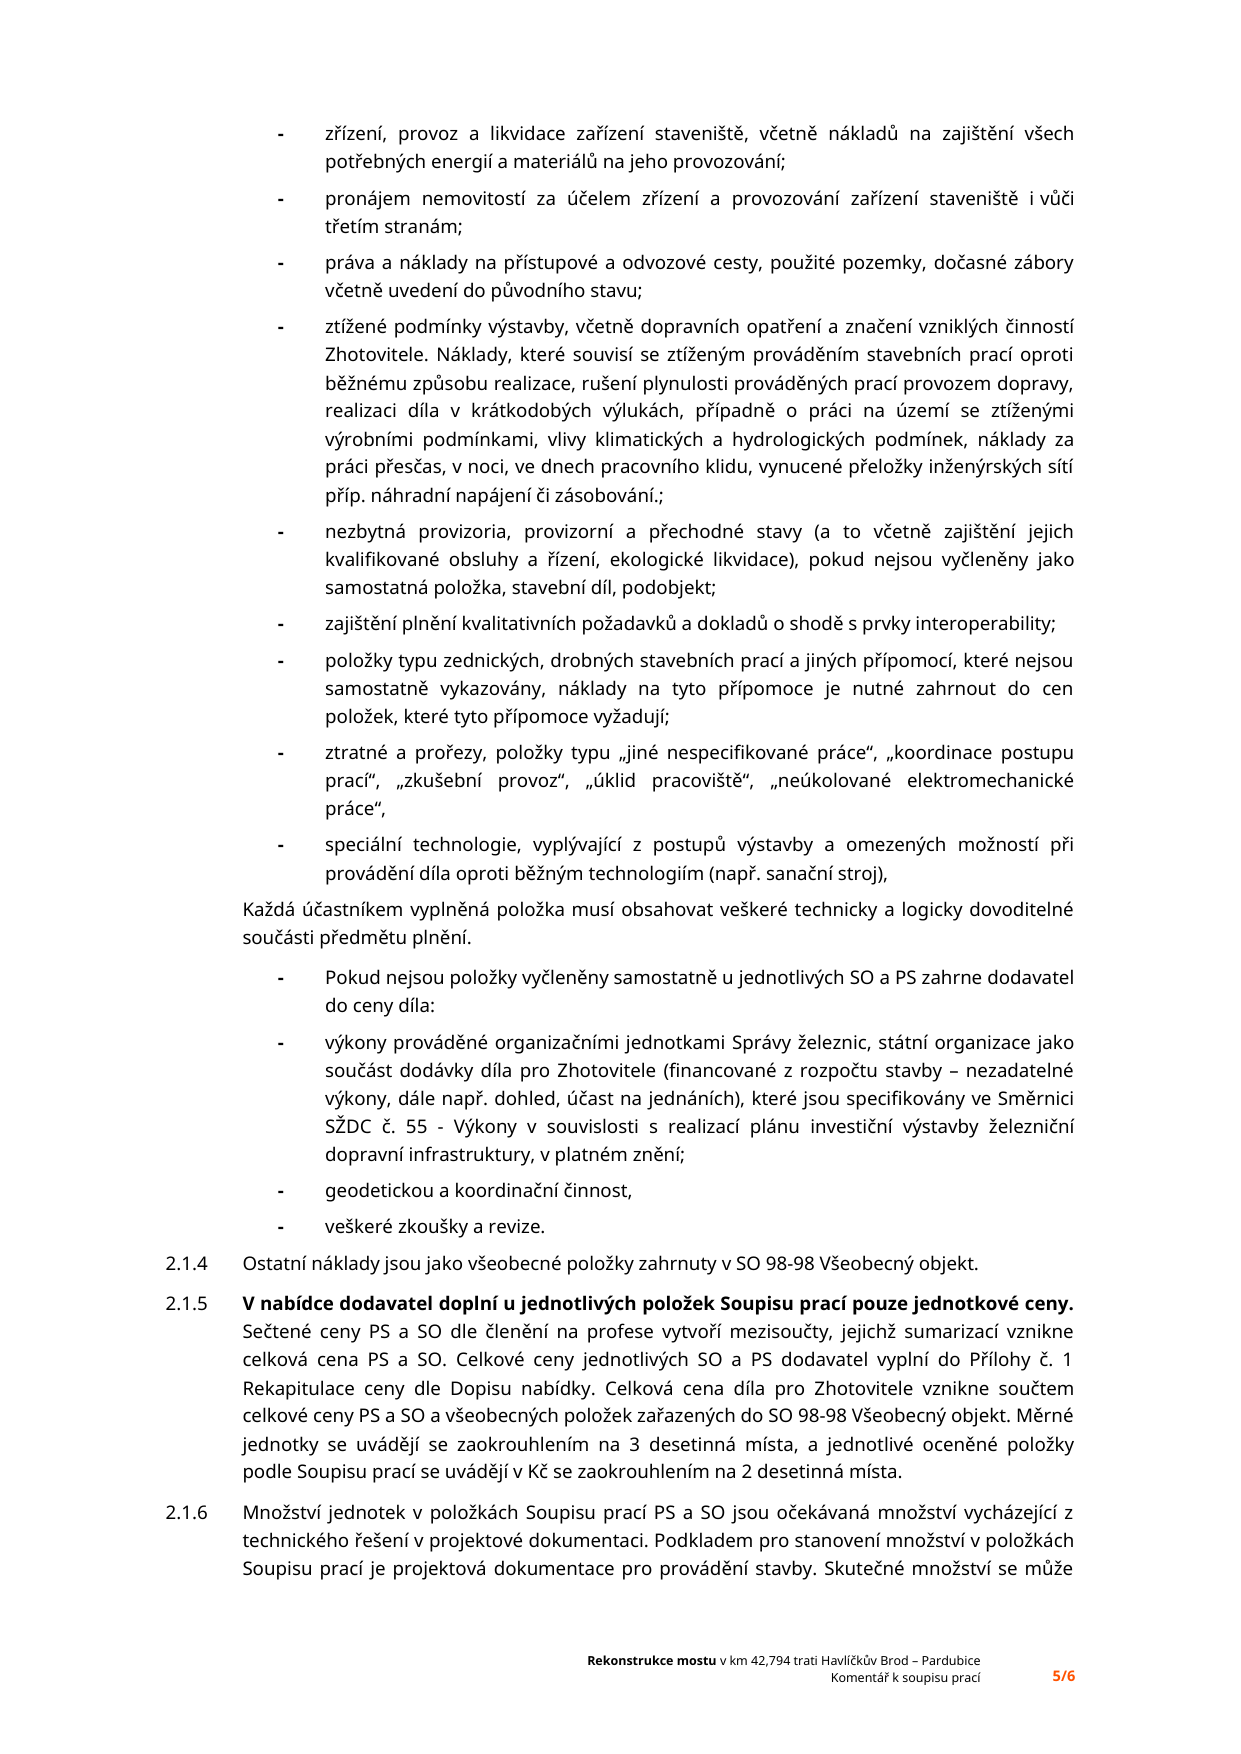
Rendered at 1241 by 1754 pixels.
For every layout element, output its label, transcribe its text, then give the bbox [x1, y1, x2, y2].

text speciální technologie, vyplývající z postupů výstavby a omezených možností při provádění díla oproti běžným technologiím (např. sanační stroj), [278, 832, 1075, 885]
text ztratné a prořezy, položky typu „jiné nespecifikované práce“, „koordinace postupu prací“, „zkušební provoz“, „úklid pracoviště“, „neúkolované elektromechanické práce“, [278, 739, 1075, 821]
text veškeré zkoušky a revize. [278, 1214, 1075, 1239]
text položky typu zednických, drobných stavebních prací a jiných přípomocí, které nejsou samostatně vykazovány, náklady na tyto přípomoce je nutné zahrnout do cen položek, které tyto přípomoce vyžadují; [278, 647, 1075, 728]
text výkony prováděné organizačními jednotkami Správy železnic, státní organizace jako součást dodávky díla pro Zhotovitele (financované z rozpočtu stavby – nezadatelné výkony, dále např. dohled, účast na jednáních), které jsou specifikovány ve Směrnici SŽDC č. 55 - Výkony v souvislosti s realizací plánu investiční výstavby železniční dopravní infrastruktury, v platném znění; [278, 1029, 1075, 1167]
text Pokud nejsou položky vyčleněny samostatně u jednotlivých SO a PS zahrne dodavatel do ceny díla: [278, 965, 1075, 1018]
text práva a náklady na přístupové a odvozové cesty, použité pozemky, dočasné zábory včetně uvedení do původního stavu; [278, 249, 1075, 303]
text Každá účastníkem vyplněná položka musí obsahovat veškeré technicky a logicky dovoditelné součásti předmětu plnění. [242, 896, 1075, 950]
text ztížené podmínky výstavby, včetně dopravních opatření a značení vzniklých činností Zhotovitele. Náklady, které souvisí se ztíženým prováděním stavebních prací oproti běžnému způsobu realizace, rušení plynulosti prováděných prací provozem dopravy, realizaci díla v krátkodobých výlukách, případně o práci na území se ztíženými výrobními podmínkami, vlivy klimatických a hydrologických podmínek, náklady za práci přesčas, v noci, ve dnech pracovního klidu, vynucené přeložky inženýrských sítí příp. náhradní napájení či zásobování.; [278, 314, 1075, 507]
text V nabídce dodavatel doplní u jednotlivých položek Soupisu prací pouze jednotkové ceny. Sečtené ceny PS a SO dle členění na profese vytvoří mezisoučty, jejichž sumarizací vznikne celková cena PS a SO. Celkové ceny jednotlivých SO a PS dodavatel vyplní do Přílohy č. 1 Rekapitulace ceny dle Dopisu nabídky. Celková cena díla pro Zhotovitele vznikne součtem celkové ceny PS a SO a všeobecných položek zařazených do SO 98-98 Všeobecný objekt. Měrné jednotky se uvádějí se zaokrouhlením na 3 desetinná místa, a jednotlivé oceněné položky podle Soupisu prací se uvádějí v Kč se zaokrouhlením na 2 desetinná místa. [165, 1291, 1075, 1484]
text zřízení, provoz a likvidace zařízení staveniště, včetně nákladů na zajištění všech potřebných energií a materiálů na jeho provozování; [278, 121, 1075, 174]
text zajištění plnění kvalitativních požadavků a dokladů o shodě s prvky interoperability; [278, 611, 1075, 636]
text nezbytná provizoria, provizorní a přechodné stavy (a to včetně zajištění jejich kvalifikované obsluhy a řízení, ekologické likvidace), pokud nejsou vyčleněny jako samostatná položka, stavební díl, podobjekt; [278, 518, 1075, 600]
text Ostatní náklady jsou jako všeobecné položky zahrnuty v SO 98-98 Všeobecný objekt. [165, 1250, 1075, 1276]
text geodetickou a koordinační činnost, [278, 1177, 1075, 1203]
text pronájem nemovitostí za účelem zřízení a provozování zařízení staveniště i vůči třetím stranám; [278, 185, 1075, 238]
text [165, 1499, 1075, 1581]
